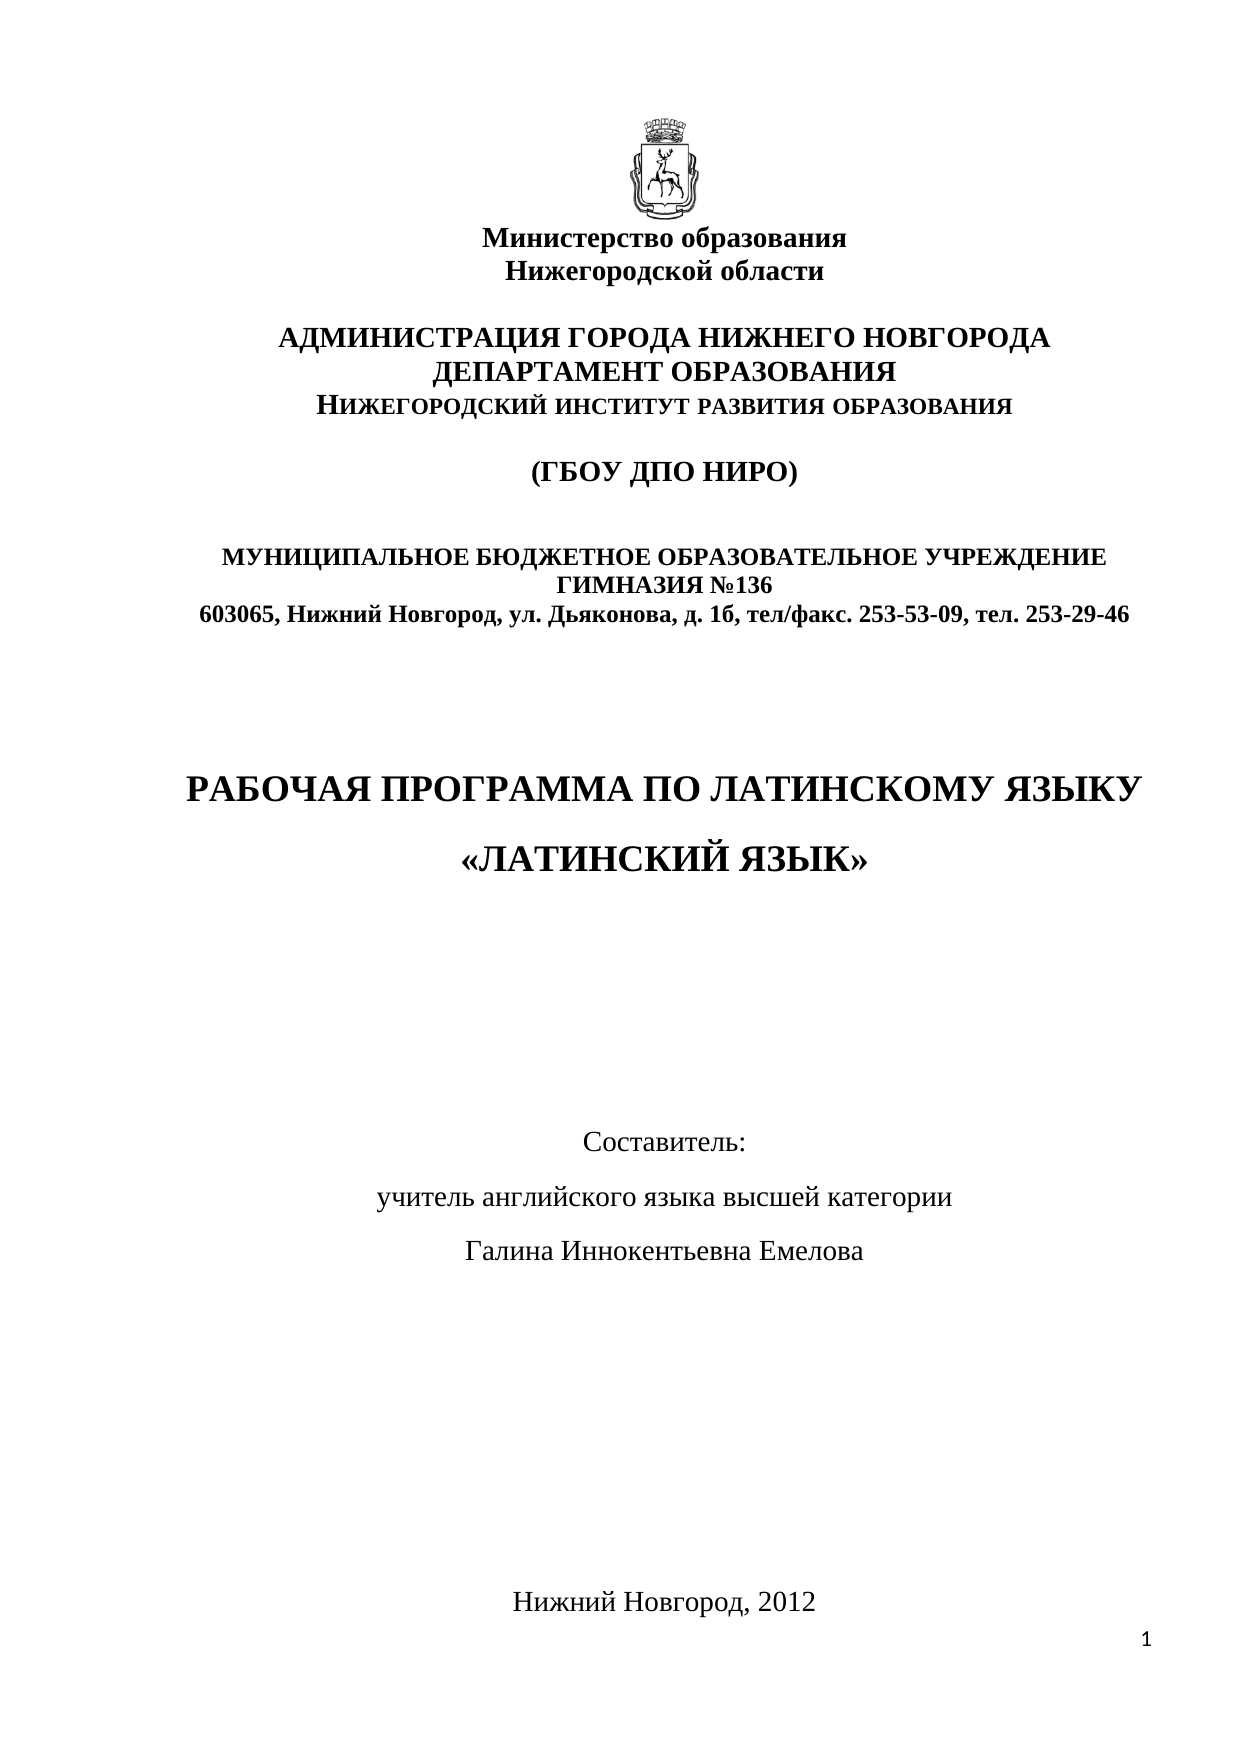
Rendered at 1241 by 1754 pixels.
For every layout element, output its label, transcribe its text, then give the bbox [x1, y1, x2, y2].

picture [630, 118, 699, 220]
text ДЕПАРТАМЕНТ ОБРАЗОВАНИЯ [177, 354, 1152, 387]
text «ЛАТИНСКИЙ ЯЗЫК» [177, 836, 1152, 879]
text Министерство образования [177, 220, 1152, 253]
text АДМИНИСТРАЦИЯ ГОРОДА НИЖНЕГО НОВГОРОДА [177, 320, 1152, 354]
text МУНИЦИПАЛЬНОЕ БЮДЖЕТНОЕ ОБРАЗОВАТЕЛЬНОЕ УЧРЕЖДЕНИЕ ГИМНАЗИЯ №136 [177, 542, 1152, 599]
text РАБОЧАЯ ПРОГРАММА ПО ЛАТИНСКОМУ ЯЗЫКУ [177, 766, 1152, 809]
text Галина Иннокентьевна Емелова [177, 1233, 1152, 1267]
text Составитель: [177, 1124, 1152, 1158]
text Нижегородский институт развития образования [177, 387, 1152, 421]
text Нижегородской области [177, 253, 1152, 287]
text учитель английского языка высшей категории [177, 1179, 1152, 1212]
text (ГБОУ ДПО НИРО) [177, 454, 1152, 488]
text 603065, Нижний Новгород, ул. Дьяконова, д. 1б, тел/факс. 253-53-09, тел. 253-29-46 [177, 599, 1152, 628]
text Нижний Новгород, 2012 [177, 1584, 1152, 1618]
